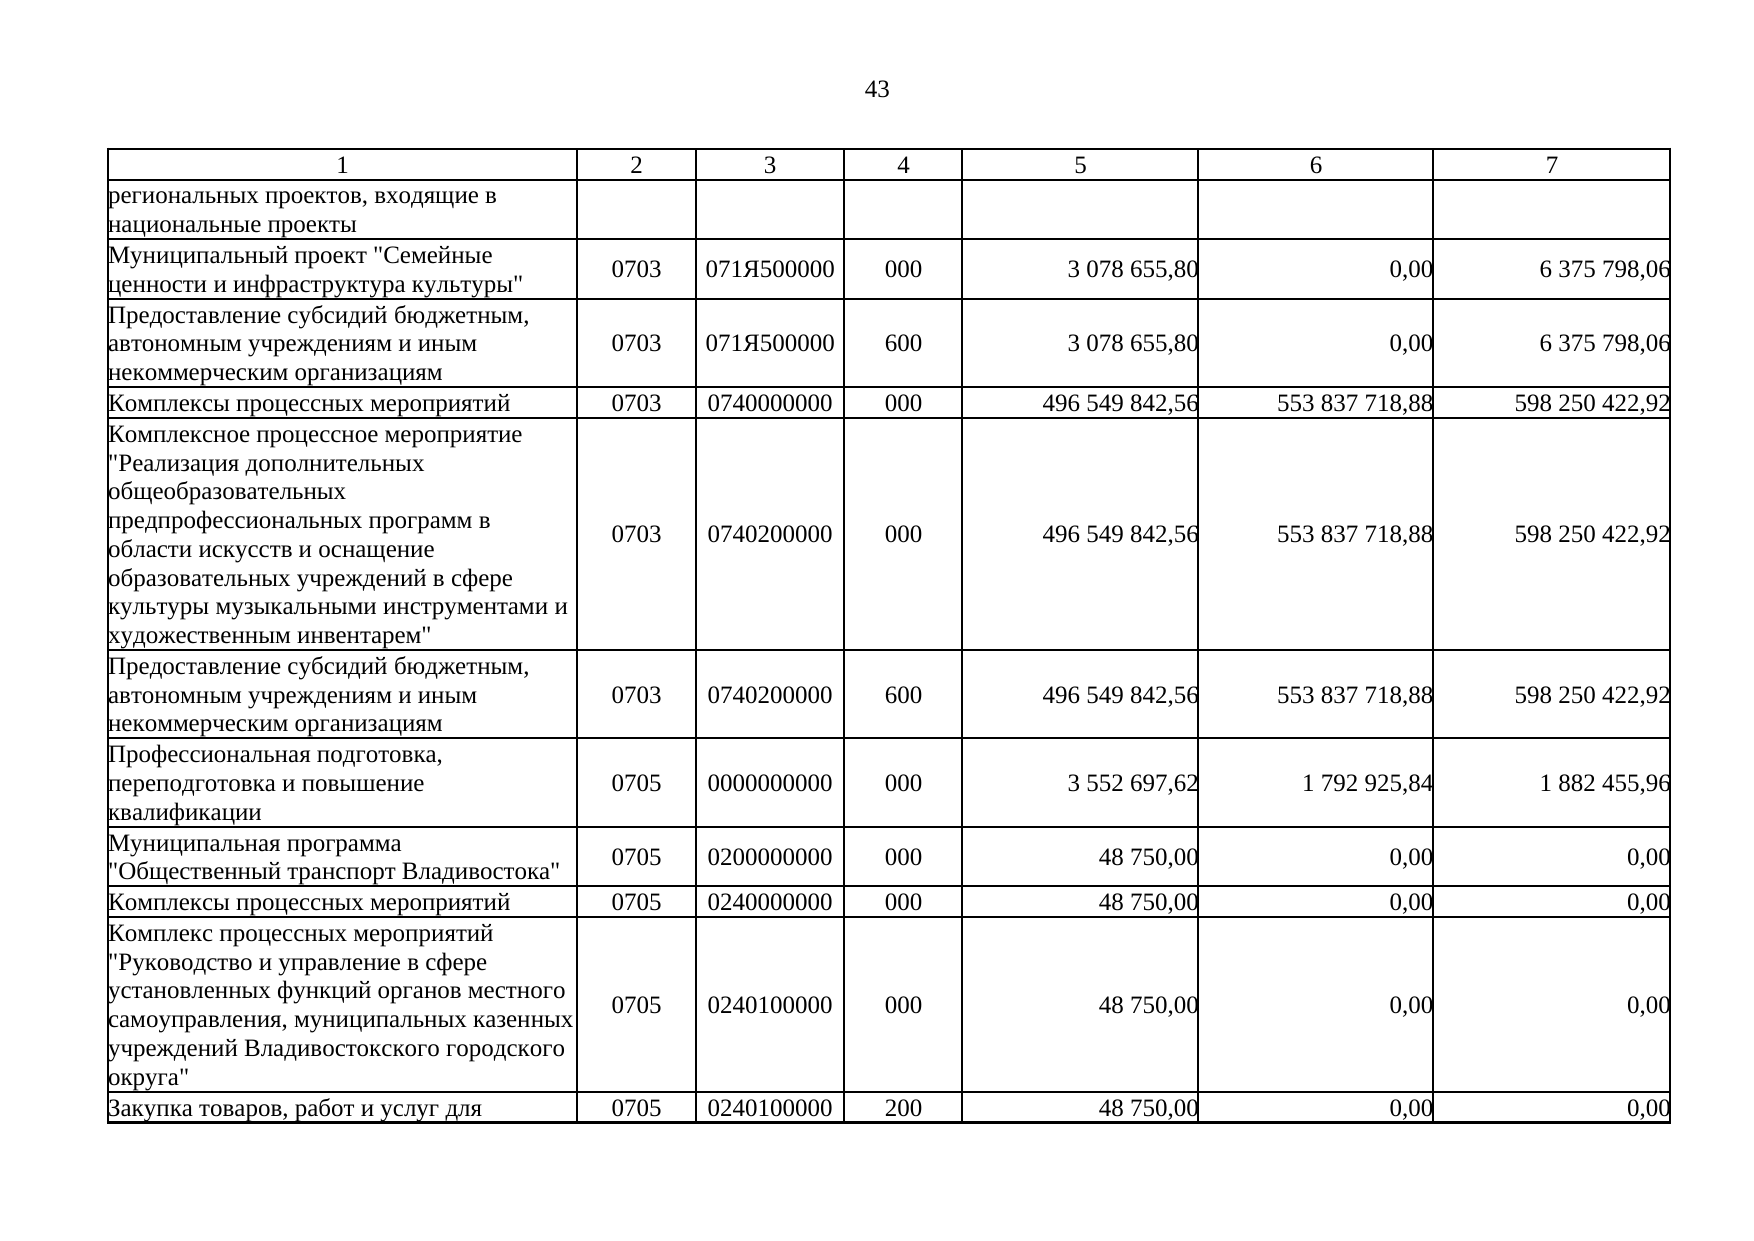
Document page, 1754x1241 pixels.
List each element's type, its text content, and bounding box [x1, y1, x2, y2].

table_header 1 [109, 150, 576, 178]
table_header 3 [697, 150, 843, 178]
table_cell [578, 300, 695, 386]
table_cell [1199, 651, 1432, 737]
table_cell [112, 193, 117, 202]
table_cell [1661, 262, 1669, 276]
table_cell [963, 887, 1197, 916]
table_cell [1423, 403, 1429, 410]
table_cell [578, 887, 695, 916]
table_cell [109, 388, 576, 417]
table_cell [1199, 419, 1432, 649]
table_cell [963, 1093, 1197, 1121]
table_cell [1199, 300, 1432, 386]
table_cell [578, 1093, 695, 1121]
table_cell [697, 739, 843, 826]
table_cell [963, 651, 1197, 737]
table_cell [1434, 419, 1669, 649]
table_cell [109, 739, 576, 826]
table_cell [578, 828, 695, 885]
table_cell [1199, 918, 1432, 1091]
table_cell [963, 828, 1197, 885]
table_header 7 [1434, 150, 1669, 178]
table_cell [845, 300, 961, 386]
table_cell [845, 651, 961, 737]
table_header 5 [963, 150, 1197, 178]
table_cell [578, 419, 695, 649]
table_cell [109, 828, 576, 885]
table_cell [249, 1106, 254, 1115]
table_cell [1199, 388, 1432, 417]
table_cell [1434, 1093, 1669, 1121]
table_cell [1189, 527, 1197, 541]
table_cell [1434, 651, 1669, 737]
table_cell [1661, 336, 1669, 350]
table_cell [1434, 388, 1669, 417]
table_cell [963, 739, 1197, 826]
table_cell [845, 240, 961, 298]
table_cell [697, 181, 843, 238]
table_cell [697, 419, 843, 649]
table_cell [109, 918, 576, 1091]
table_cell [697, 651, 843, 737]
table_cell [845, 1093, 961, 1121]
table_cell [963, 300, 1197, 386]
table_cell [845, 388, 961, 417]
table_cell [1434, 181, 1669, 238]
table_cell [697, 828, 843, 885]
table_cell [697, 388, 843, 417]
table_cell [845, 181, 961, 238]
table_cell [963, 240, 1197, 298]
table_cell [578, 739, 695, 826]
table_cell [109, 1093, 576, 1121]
table_header 2 [578, 150, 695, 178]
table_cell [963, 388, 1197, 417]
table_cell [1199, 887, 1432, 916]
table_header 6 [1199, 150, 1432, 178]
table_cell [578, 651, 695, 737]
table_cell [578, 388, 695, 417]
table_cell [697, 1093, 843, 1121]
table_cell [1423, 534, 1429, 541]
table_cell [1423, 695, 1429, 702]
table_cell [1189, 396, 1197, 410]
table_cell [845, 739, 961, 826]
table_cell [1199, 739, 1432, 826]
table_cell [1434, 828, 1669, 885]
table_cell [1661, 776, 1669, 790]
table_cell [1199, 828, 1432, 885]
table_header 4 [845, 150, 961, 178]
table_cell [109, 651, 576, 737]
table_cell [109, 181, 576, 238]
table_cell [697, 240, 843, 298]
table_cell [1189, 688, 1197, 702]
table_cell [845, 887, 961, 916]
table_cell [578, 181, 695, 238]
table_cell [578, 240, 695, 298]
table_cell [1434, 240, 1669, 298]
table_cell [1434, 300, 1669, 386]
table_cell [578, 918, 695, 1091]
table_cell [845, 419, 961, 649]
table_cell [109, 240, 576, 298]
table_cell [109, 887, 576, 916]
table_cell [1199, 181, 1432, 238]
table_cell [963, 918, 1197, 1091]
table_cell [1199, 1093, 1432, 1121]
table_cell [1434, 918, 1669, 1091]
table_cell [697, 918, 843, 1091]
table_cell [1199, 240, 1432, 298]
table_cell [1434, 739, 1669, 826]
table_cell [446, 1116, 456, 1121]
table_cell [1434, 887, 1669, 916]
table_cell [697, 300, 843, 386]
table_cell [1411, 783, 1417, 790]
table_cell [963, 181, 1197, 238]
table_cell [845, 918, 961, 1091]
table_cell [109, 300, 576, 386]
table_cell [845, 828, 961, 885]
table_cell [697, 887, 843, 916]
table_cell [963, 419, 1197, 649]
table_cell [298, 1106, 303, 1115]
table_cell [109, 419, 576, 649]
